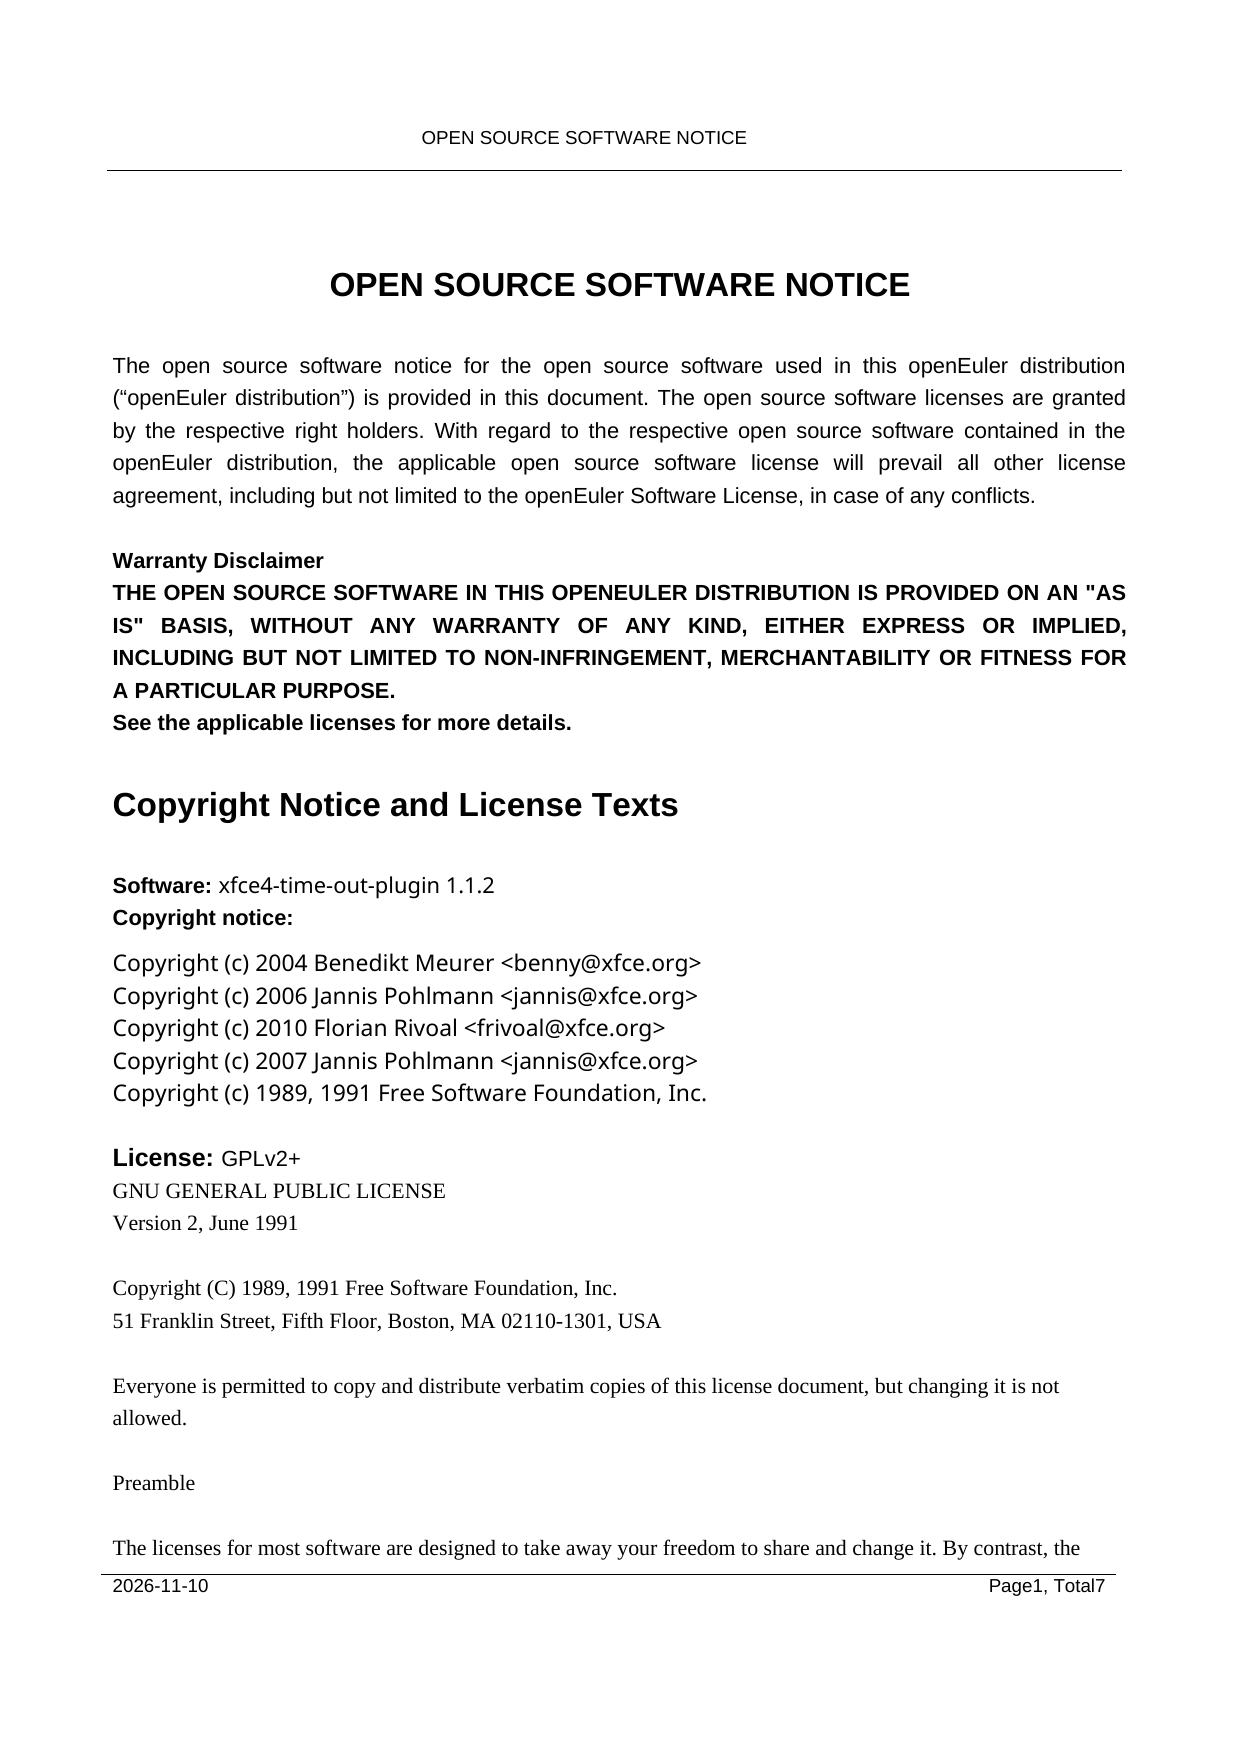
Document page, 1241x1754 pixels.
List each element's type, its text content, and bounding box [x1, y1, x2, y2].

text OPEN SOURCE SOFTWARE NOTICE [112, 251, 1128, 316]
text Copyright notice: [112, 901, 1128, 934]
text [112, 1174, 1128, 1564]
text The open source software notice for the open source software used in this openEuler distribution (“openEuler distribution”) is provided in this document. The open source software licenses are granted by the respective right holders. With regard to the respective open source software contained in the openEuler distribution, the applicable open source software license will prevail all other license agreement, including but not limited to the openEuler Software License, in case of any conflicts. [112, 349, 1128, 511]
text Warranty Disclaimer [112, 544, 1128, 576]
text License: GPLv2+ [112, 1142, 1128, 1174]
title Software: xfce4-time-out-plugin 1.1.2 [112, 869, 1128, 901]
text THE OPEN SOURCE SOFTWARE IN THIS OPENEULER DISTRIBUTION IS PROVIDED ON AN "AS IS" BASIS, WITHOUT ANY WARRANTY OF ANY KIND, EITHER EXPRESS OR IMPLIED, INCLUDING BUT NOT LIMITED TO NON-INFRINGEMENT, MERCHANTABILITY OR FITNESS FOR A PARTICULAR PURPOSE. See the applicable licenses for more details. [112, 576, 1128, 739]
text Copyright Notice and License Texts [112, 771, 1128, 836]
text Copyright (c) 2004 Benedikt Meurer <benny@xfce.org> Copyright (c) 2006 Jannis Pohlmann <jannis@xfce.org> Copyright (c) 2010 Florian Rivoal <frivoal@xfce.org> Copyright (c) 2007 Jannis Pohlmann <jannis@xfce.org> Copyright (c) 1989, 1991 Free Software Foundation, Inc. [112, 947, 1128, 1142]
